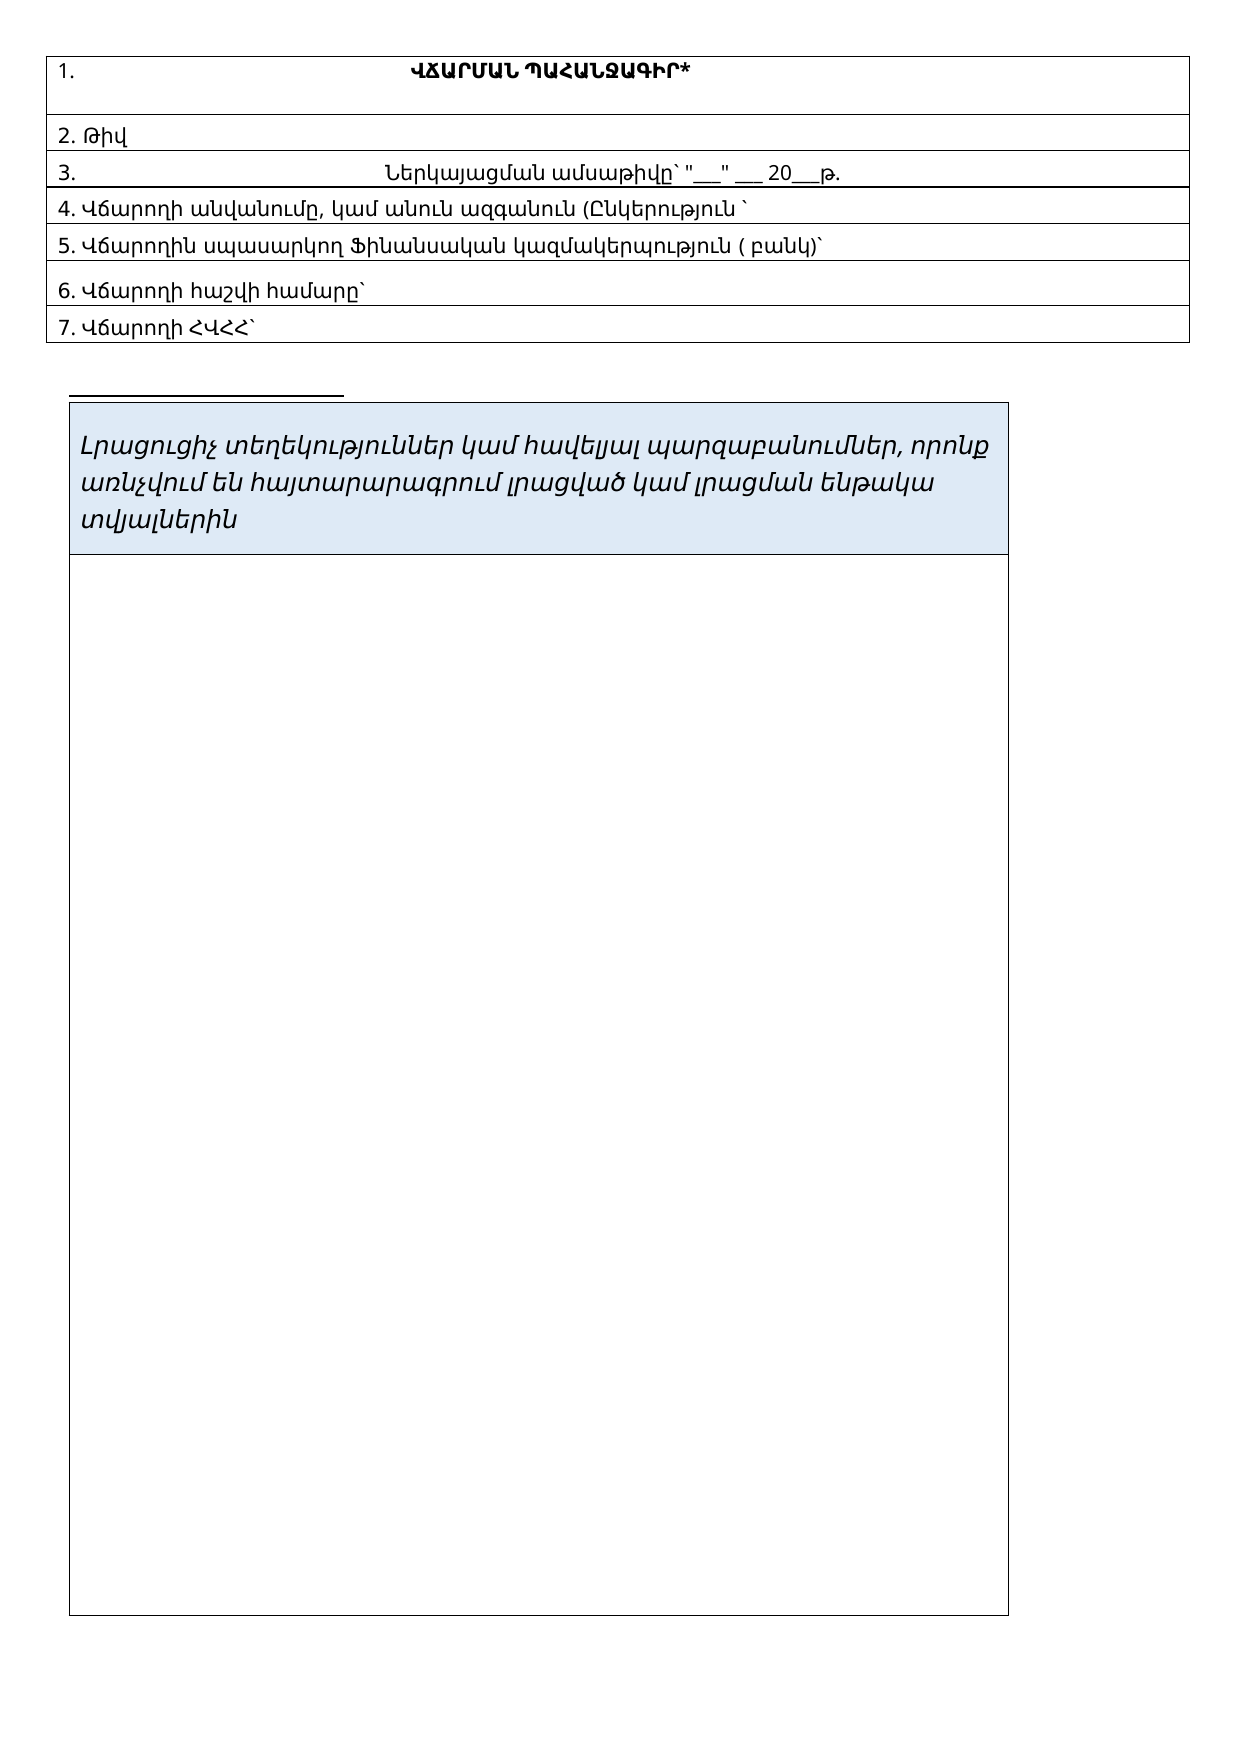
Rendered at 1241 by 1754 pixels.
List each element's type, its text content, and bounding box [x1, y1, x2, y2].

table_cell 3. Ներկայացման ամսաթիվը` "___" ___ 20___թ. [47, 151, 1189, 186]
table_cell 7. Վճարողի ՀՎՀՀ` [47, 306, 1189, 342]
table_cell 5. Վճարողին սպասարկող Ֆինանսական կազմակերպություն ( բանկ)` [47, 224, 1189, 260]
table_header 1. ՎՃԱՐՄԱՆ ՊԱՀԱՆՋԱԳԻՐ* [47, 57, 1189, 113]
table_cell 2. Թիվ [47, 115, 1189, 150]
table_cell 6. Վճարողի հաշվի համարը` [47, 261, 1189, 305]
table_cell 4. Վճարողի անվանումը, կամ անուն ազգանուն (Ընկերություն ` [47, 188, 1189, 222]
